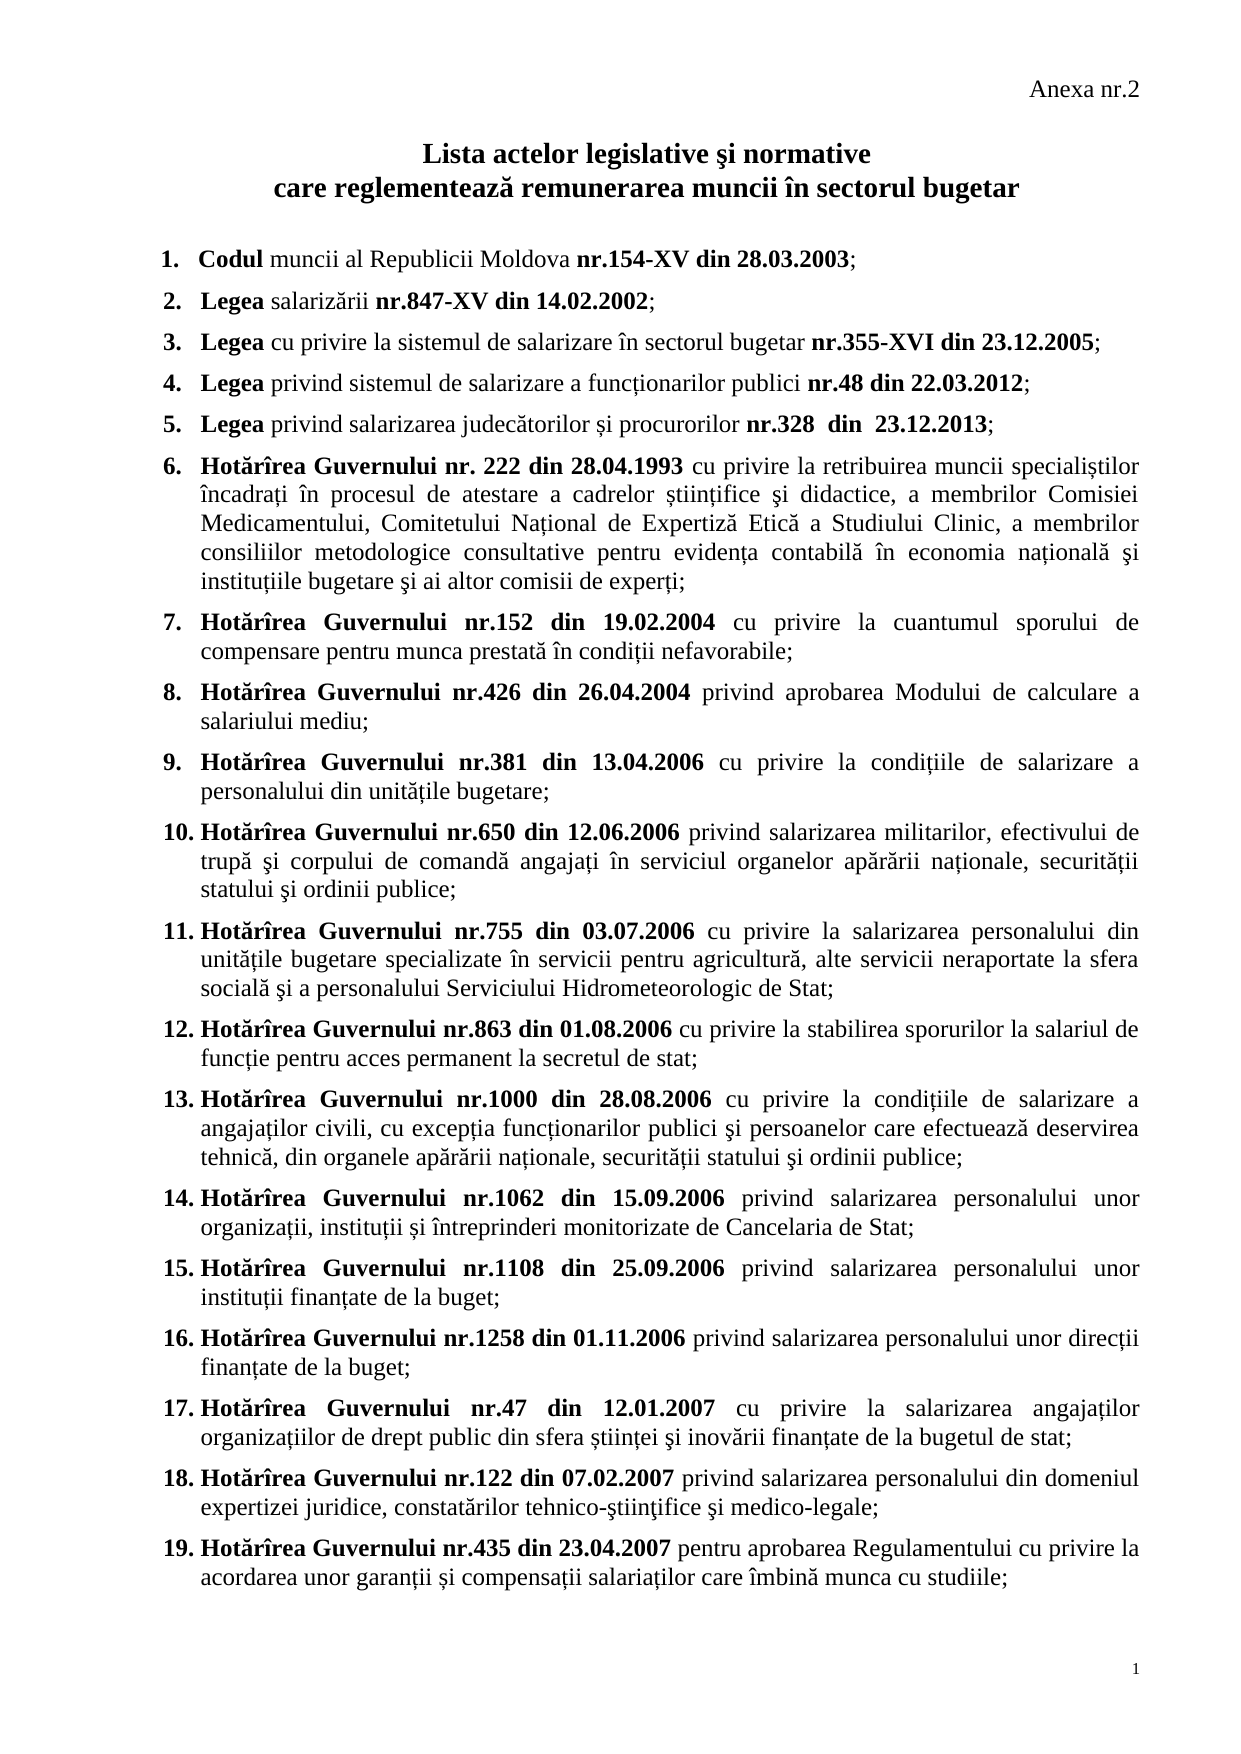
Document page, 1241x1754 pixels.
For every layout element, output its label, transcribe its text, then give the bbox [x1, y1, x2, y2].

list Hotărîrea Guvernului nr.1000 din 28.08.2006 cu privire la condițiile de salarizare a angajaților civili, cu excepția funcționarilor publici şi persoanelor care efectuează deservirea tehnică, din organele apărării naționale, securității statului şi ordinii publice; [163, 1084, 1140, 1171]
list Hotărîrea Guvernului nr.122 din 07.02.2007 privind salarizarea personalului din domeniul expertizei juridice, constatărilor tehnico-ştiinţifice şi medico-legale; [163, 1463, 1140, 1521]
list Hotărîrea Guvernului nr.1108 din 25.09.2006 privind salarizarea personalului unor instituții finanțate de la buget; [163, 1253, 1140, 1311]
list Hotărîrea Guvernului nr.435 din 23.04.2007 pentru aprobarea Regulamentului cu privire la acordarea unor garanții și compensații salariaților care îmbină munca cu studiile; [163, 1533, 1140, 1591]
list Hotărîrea Guvernului nr.863 din 01.08.2006 cu privire la stabilirea sporurilor la salariul de funcție pentru acces permanent la secretul de stat; [163, 1014, 1140, 1072]
list Hotărîrea Guvernului nr.1258 din 01.11.2006 privind salarizarea personalului unor direcții finanțate de la buget; [163, 1323, 1140, 1381]
list Hotărîrea Guvernului nr.650 din 12.06.2006 privind salarizarea militarilor, efectivului de trupă şi corpului de comandă angajați în serviciul organelor apărării naționale, securității statului şi ordinii publice; [163, 817, 1140, 903]
list Hotărîrea Guvernului nr.152 din 19.02.2004 cu privire la cuantumul sporului de compensare pentru munca prestată în condiții nefavorabile; [163, 607, 1140, 664]
text care reglementează remunerarea muncii în sectorul bugetar [153, 170, 1140, 203]
list Codul muncii al Republicii Moldova nr.154-XV din 28.03.2003; [160, 244, 1140, 273]
text Lista actelor legislative şi normative [153, 136, 1140, 170]
list Hotărîrea Guvernului nr. 222 din 28.04.1993 cu privire la retribuirea muncii specialiștilor încadrați în procesul de atestare a cadrelor științifice şi didactice, a membrilor Comisiei Medicamentului, Comitetului Național de Expertiză Etică a Studiului Clinic, a membrilor consiliilor metodologice consultative pentru evidența contabilă în economia națională şi instituțiile bugetare şi ai altor comisii de experți; [163, 451, 1140, 594]
list Hotărîrea Guvernului nr.47 din 12.01.2007 cu privire la salarizarea angajaților organizațiilor de drept public din sfera științei şi inovării finanțate de la bugetul de stat; [163, 1393, 1140, 1451]
list Legea privind sistemul de salarizare a funcționarilor publici nr.48 din 22.03.2012; [163, 368, 1140, 397]
text Anexa nr.2 [153, 74, 1140, 103]
list Legea salarizării nr.847-XV din 14.02.2002; [163, 286, 1140, 314]
list Hotărîrea Guvernului nr.755 din 03.07.2006 cu privire la salarizarea personalului din unitățile bugetare specializate în servicii pentru agricultură, alte servicii neraportate la sfera socială şi a personalului Serviciului Hidrometeorologic de Stat; [163, 916, 1140, 1002]
list Legea privind salarizarea judecătorilor și procurorilor nr.328 din 23.12.2013; [163, 409, 1140, 438]
list Hotărîrea Guvernului nr.1062 din 15.09.2006 privind salarizarea personalului unor organizații, instituții și întreprinderi monitorizate de Cancelaria de Stat; [163, 1183, 1140, 1241]
list Legea cu privire la sistemul de salarizare în sectorul bugetar nr.355-XVI din 23.12.2005; [163, 327, 1140, 356]
list Hotărîrea Guvernului nr.381 din 13.04.2006 cu privire la condițiile de salarizare a personalului din unitățile bugetare; [163, 747, 1140, 804]
list Hotărîrea Guvernului nr.426 din 26.04.2004 privind aprobarea Modului de calculare a salariului mediu; [163, 677, 1140, 734]
